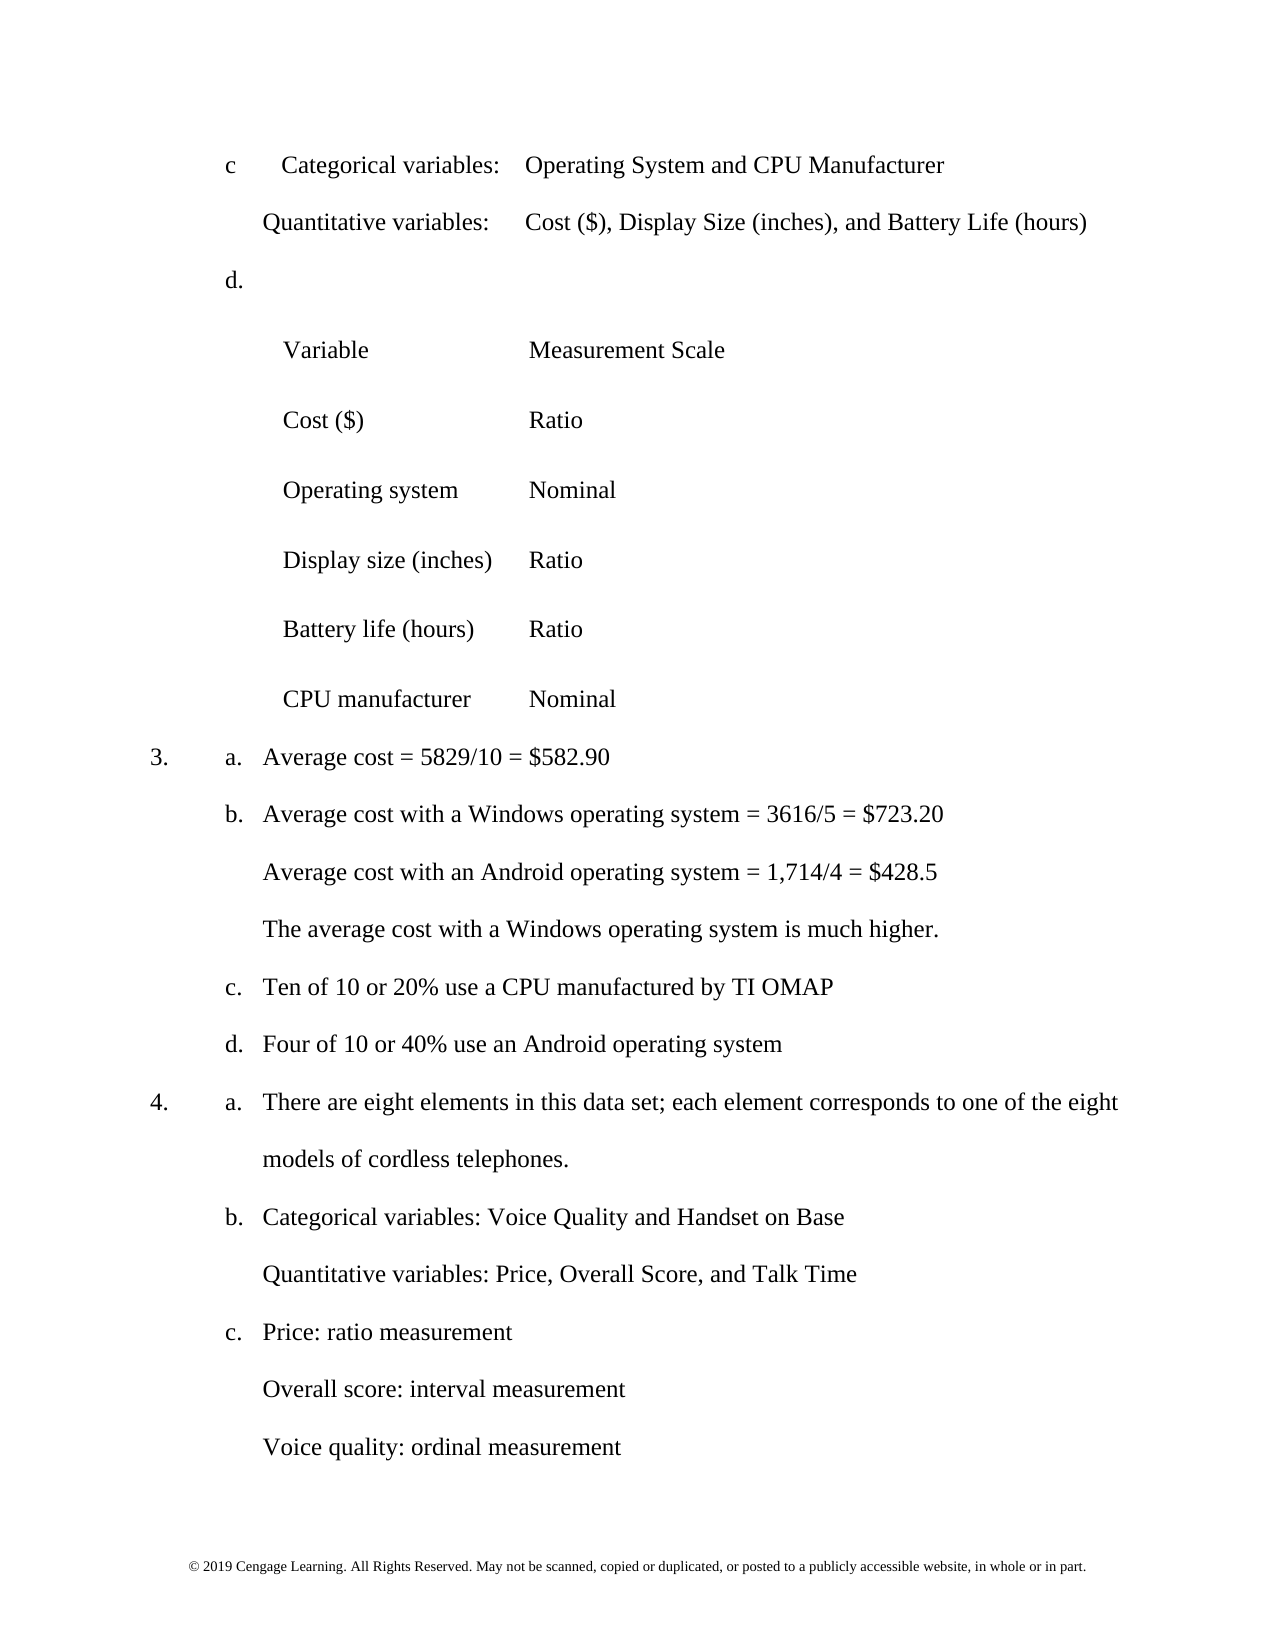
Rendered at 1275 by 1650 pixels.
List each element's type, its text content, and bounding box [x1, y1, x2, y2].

table_cell Ratio [518, 602, 759, 672]
table_cell Nominal [518, 672, 759, 742]
table_cell CPU manufacturer [271, 672, 517, 742]
table_header Measurement Scale [518, 323, 759, 392]
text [225, 1317, 1125, 1461]
text b. Categorical variables: Voice Quality and Handset on Base Quantitative variables: Price, Overall Score, and Talk Time [225, 1202, 1125, 1288]
text b. Average cost with a Windows operating system = 3616/5 = $723.20 Average cost with an Android operating system = 1,714/4 = $428.5 The average cost with a Windows operating system is much higher. [225, 799, 1125, 943]
text 3. a. Average cost = 5829/10 = $582.90 [150, 742, 1125, 771]
text c. Ten of 10 or 20% use a CPU manufactured by TI OMAP [225, 972, 1125, 1001]
text d. [225, 265, 1125, 294]
table_cell Ratio [518, 393, 759, 462]
text d. Four of 10 or 40% use an Android operating system [225, 1029, 1125, 1058]
text c Categorical variables: Operating System and CPU Manufacturer Quantitative variables: Cost ($), Display Size (inches), and Battery Life (hours) [225, 150, 1125, 236]
text 4. a. There are eight elements in this data set; each element corresponds to one of the eight models of cordless telephones. [150, 1087, 1125, 1173]
table_cell Display size (inches) [271, 532, 517, 602]
table_cell Ratio [518, 532, 759, 602]
table_cell Nominal [518, 462, 759, 532]
table_header Variable [271, 323, 517, 392]
table_cell Cost ($) [271, 393, 517, 462]
table_cell Battery life (hours) [271, 602, 517, 672]
table_cell Operating system [271, 462, 517, 532]
